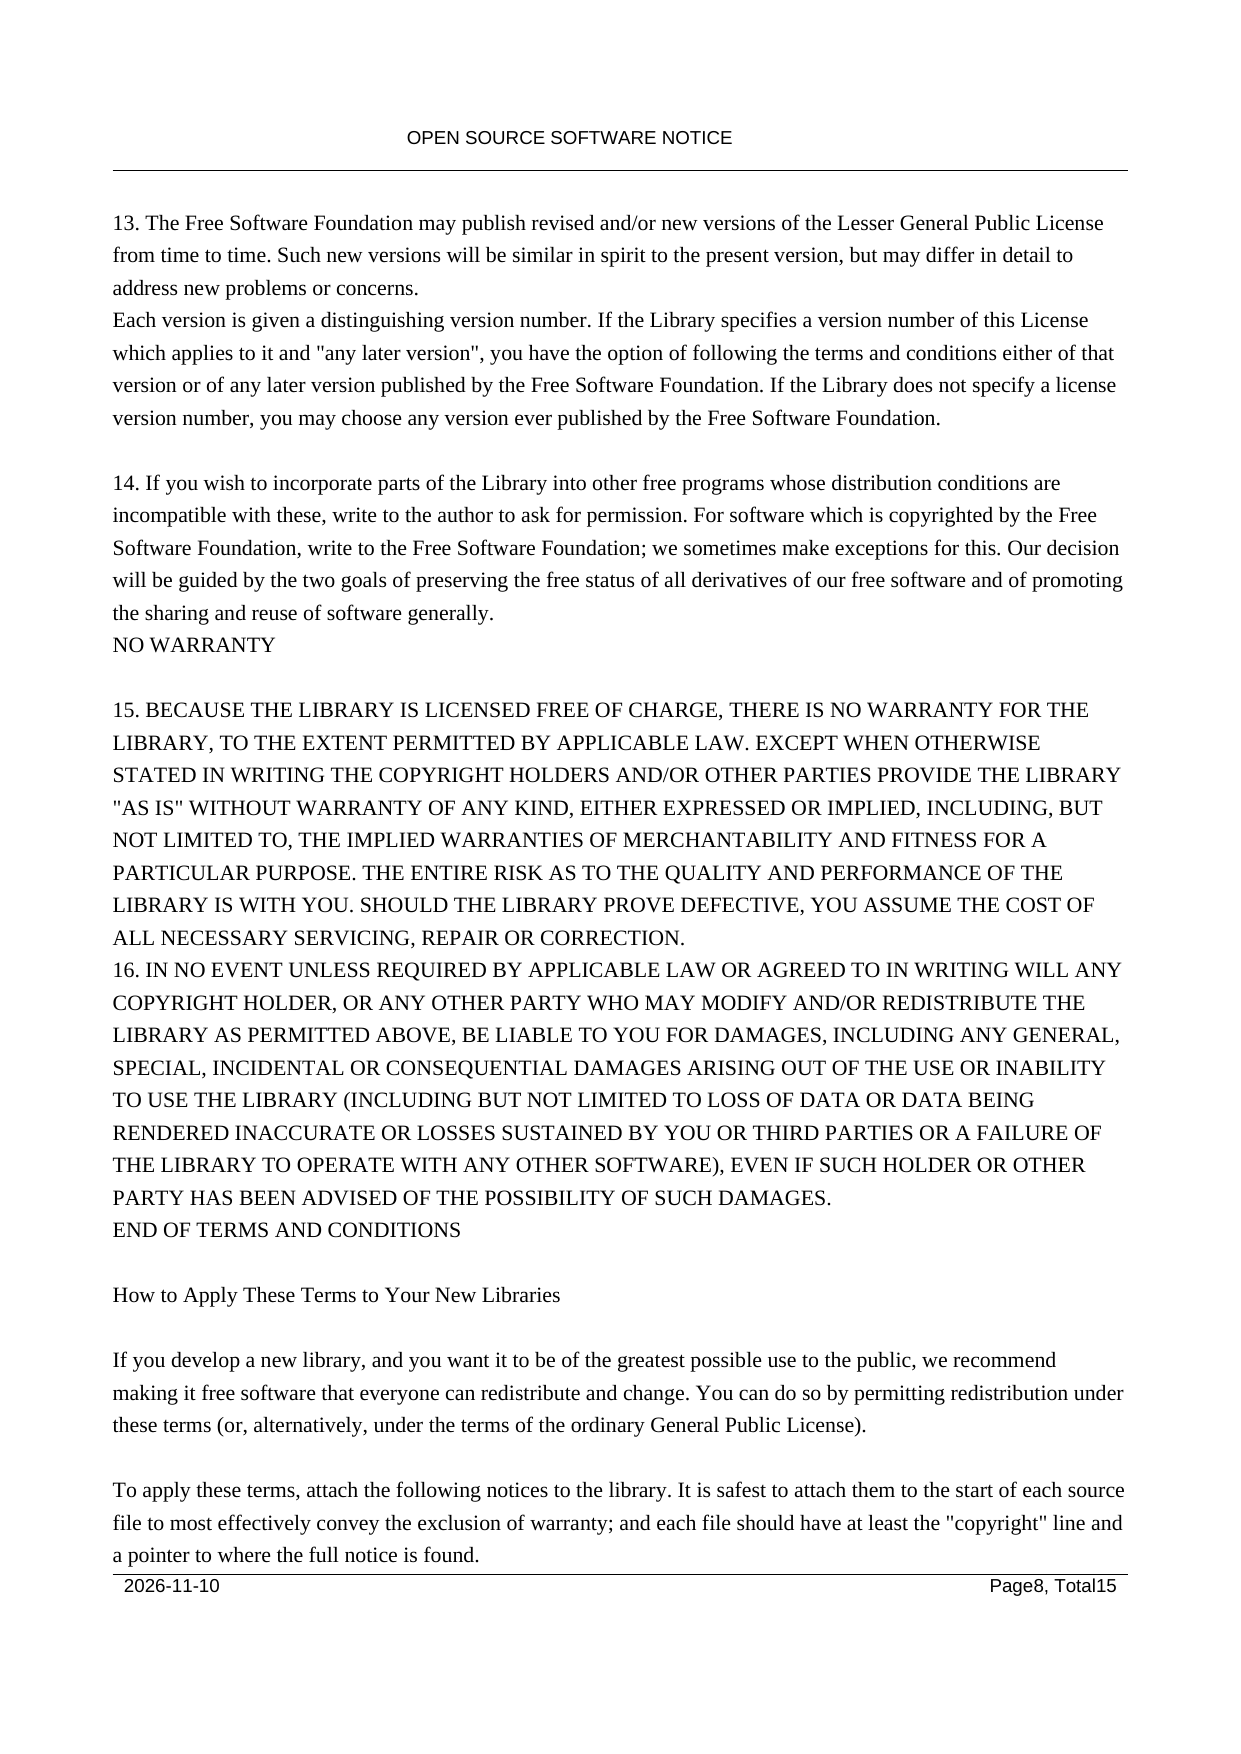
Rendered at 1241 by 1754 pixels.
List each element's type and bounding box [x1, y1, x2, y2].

text [112, 206, 1128, 1571]
